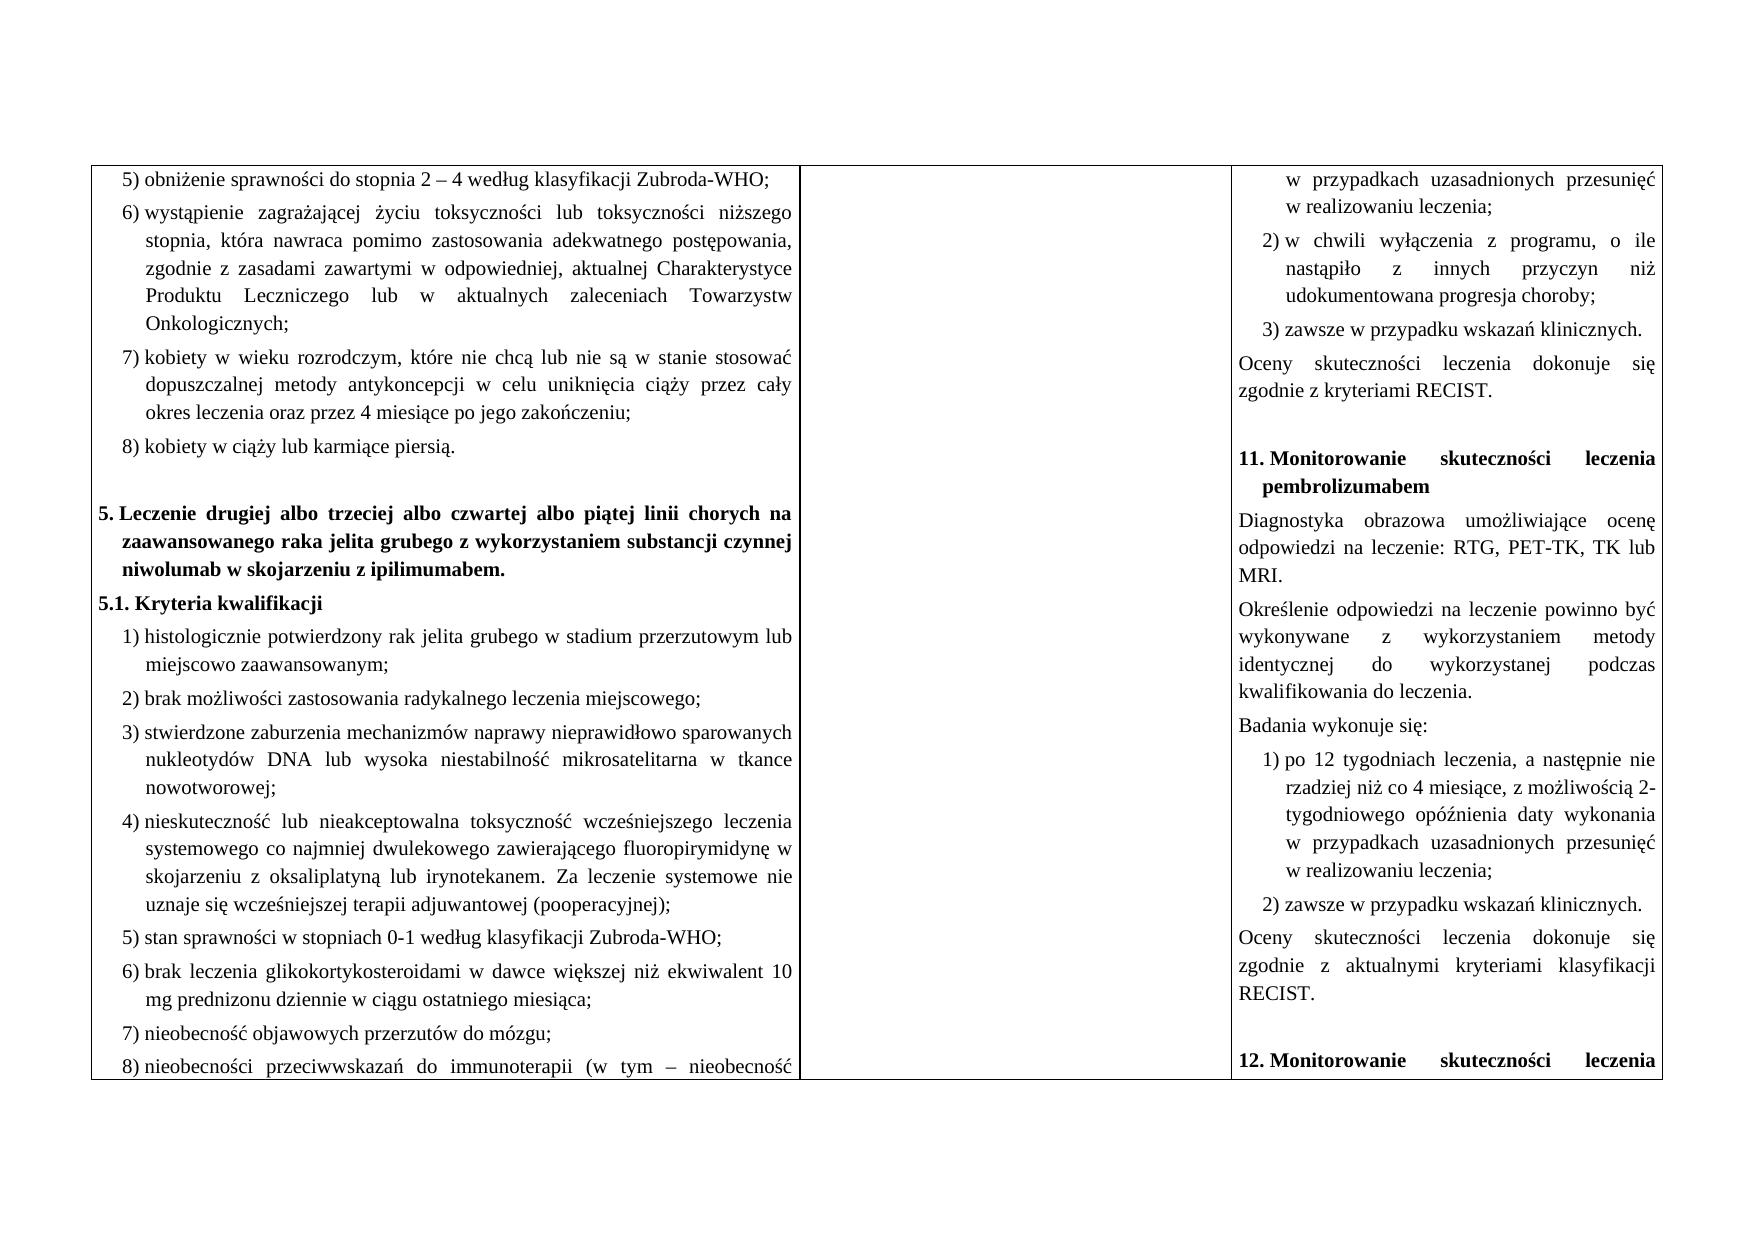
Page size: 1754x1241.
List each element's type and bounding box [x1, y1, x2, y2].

table_cell [1232, 166, 1662, 1078]
table_cell [92, 166, 799, 1078]
table_cell [801, 166, 1231, 1078]
